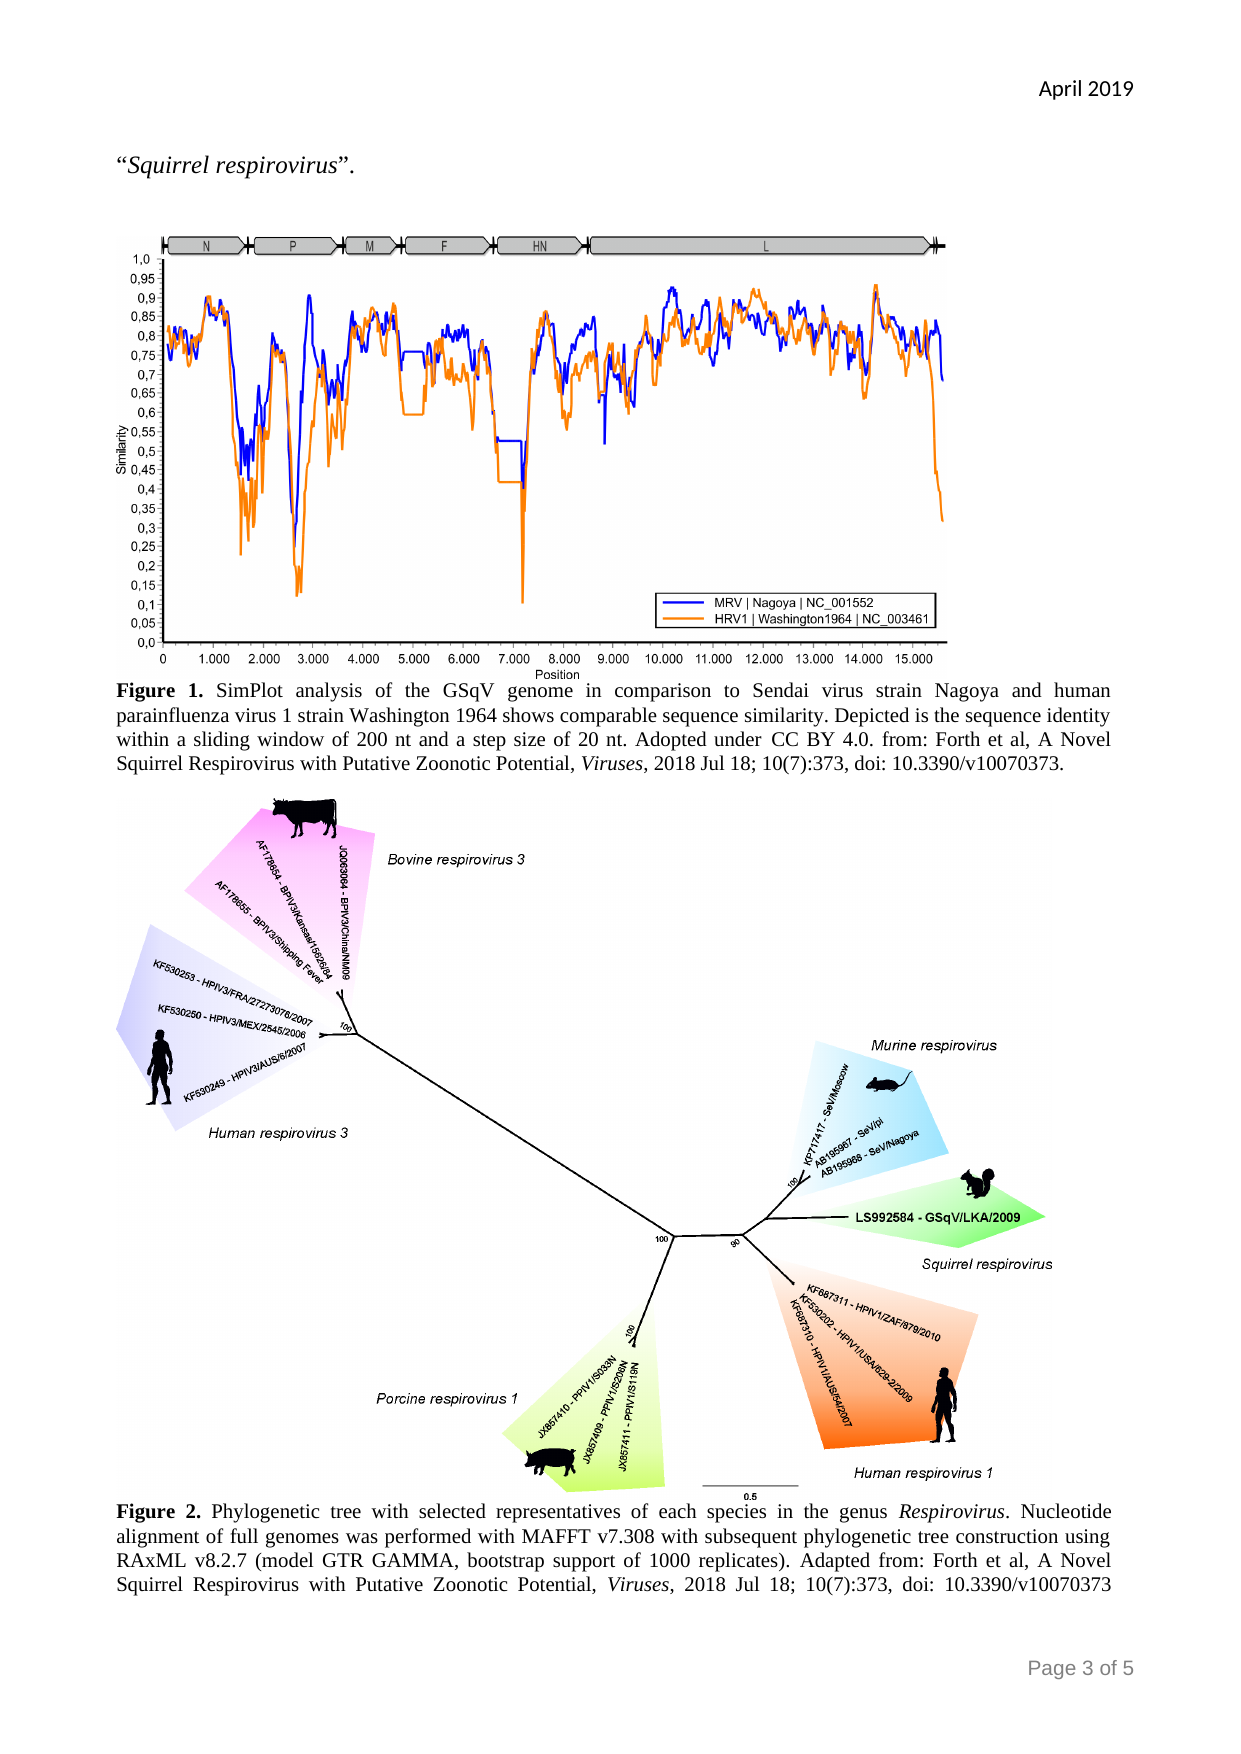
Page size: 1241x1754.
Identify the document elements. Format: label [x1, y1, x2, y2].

picture [116, 236, 948, 679]
table_cell [105, 150, 1123, 1596]
